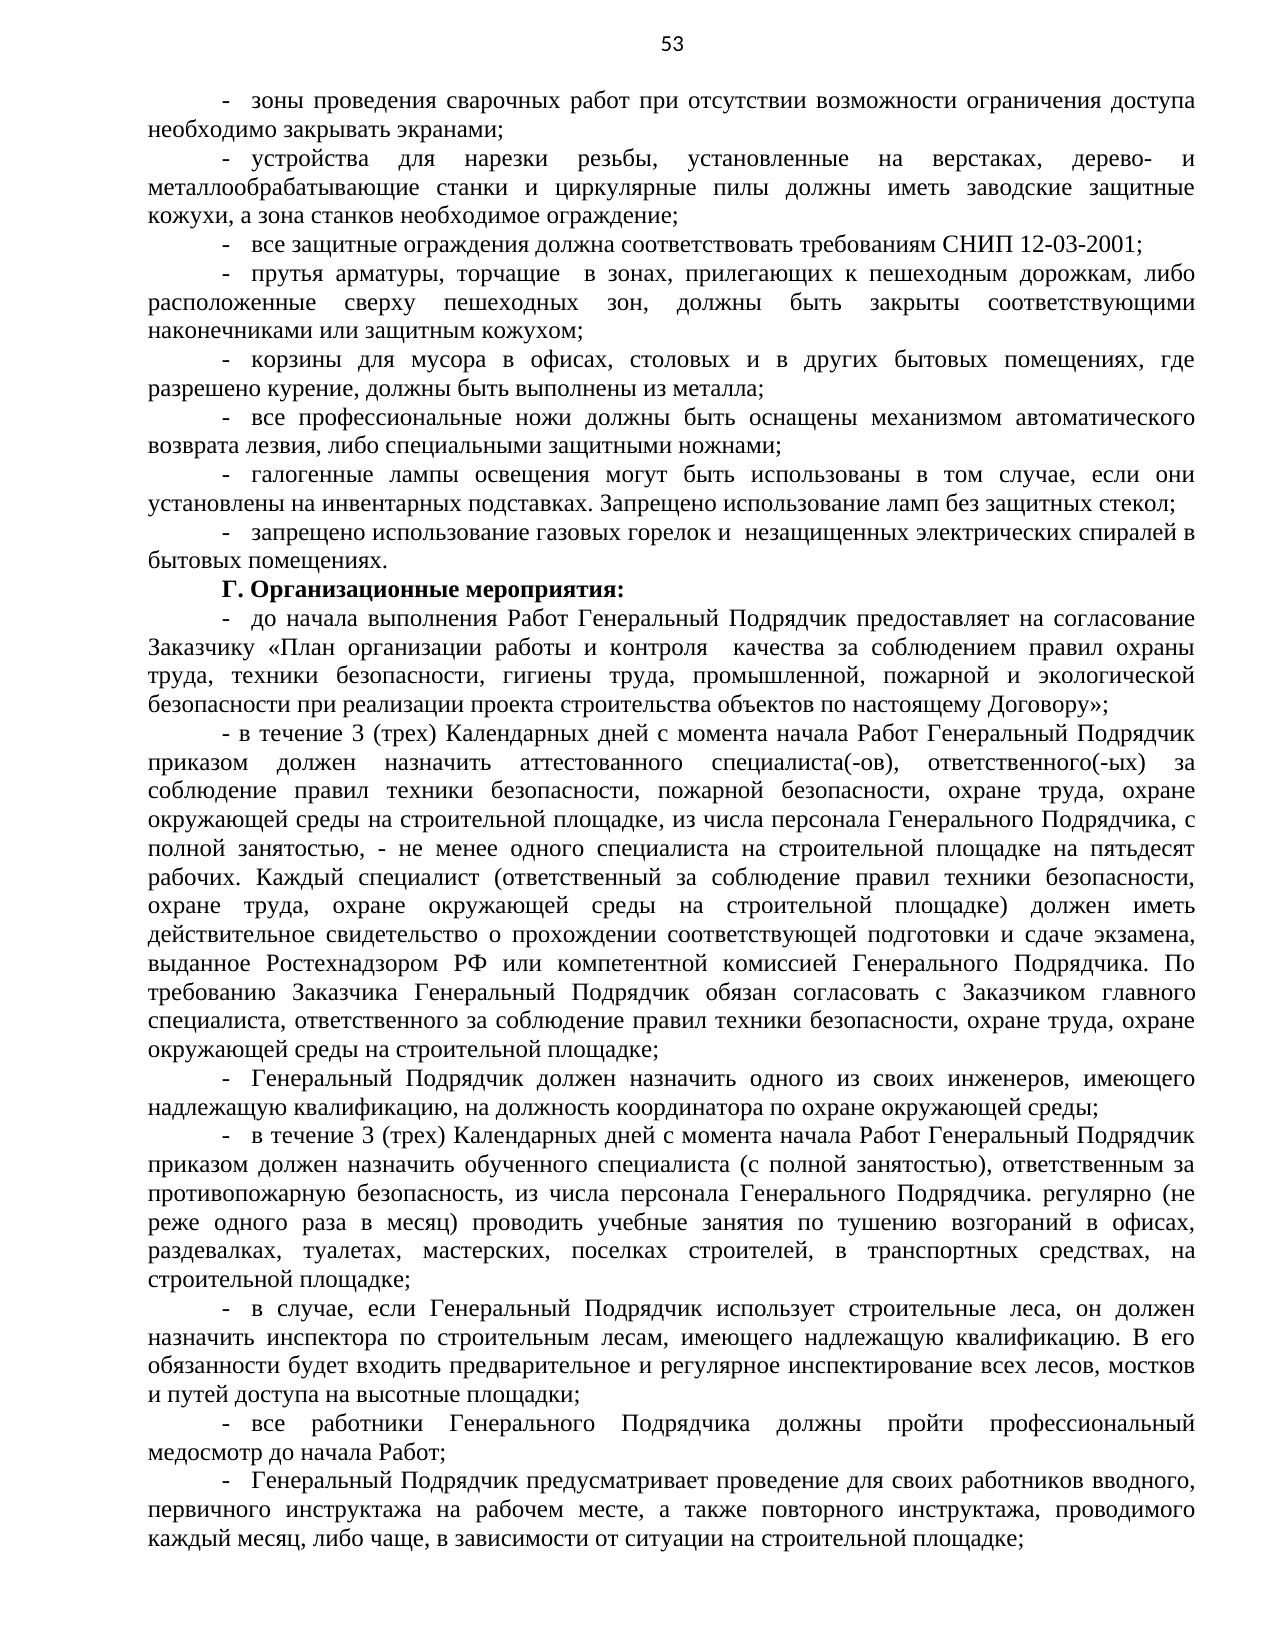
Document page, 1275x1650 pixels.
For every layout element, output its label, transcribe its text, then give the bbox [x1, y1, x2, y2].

list - все профессиональные ножи должны быть оснащены механизмом автоматического возврата лезвия, либо специальными защитными ножнами; [148, 402, 1196, 459]
text Г. Организационные мероприятия: [148, 574, 1196, 603]
text - в случае, если Генеральный Подрядчик использует строительные леса, он должен назначить инспектора по строительным лесам, имеющего надлежащую квалификацию. В его обязанности будет входить предварительное и регулярное инспектирование всех лесов, мостков и путей доступа на высотные площадки; [148, 1293, 1196, 1408]
list - все защитные ограждения должна соответствовать требованиям СНИП 12-03-2001; [148, 229, 1196, 258]
text - Генеральный Подрядчик предусматривает проведение для своих работников вводного, первичного инструктажа на рабочем месте, а также повторного инструктажа, проводимого каждый месяц, либо чаще, в зависимости от ситуации на строительной площадке; [148, 1466, 1196, 1552]
list - зоны проведения сварочных работ при отсутствии возможности ограничения доступа необходимо закрывать экранами; [148, 86, 1196, 143]
text - все работники Генерального Подрядчика должны пройти профессиональный медосмотр до начала Работ; [148, 1408, 1196, 1466]
text - до начала выполнения Работ Генеральный Подрядчик предоставляет на согласование Заказчику «План организации работы и контроля качества за соблюдением правил охраны труда, техники безопасности, гигиены труда, промышленной, пожарной и экологической безопасности при реализации проекта строительства объектов по настоящему Договору»; [148, 603, 1196, 718]
list - запрещено использование газовых горелок и незащищенных электрических спиралей в бытовых помещениях. [148, 517, 1196, 574]
list - галогенные лампы освещения могут быть использованы в том случае, если они установлены на инвентарных подставках. Запрещено использование ламп без защитных стекол; [148, 459, 1196, 517]
text - Генеральный Подрядчик должен назначить одного из своих инженеров, имеющего надлежащую квалификацию, на должность координатора по охране окружающей среды; [148, 1063, 1196, 1121]
list - корзины для мусора в офисах, столовых и в других бытовых помещениях, где разрешено курение, должны быть выполнены из металла; [148, 344, 1196, 402]
list - устройства для нарезки резьбы, установленные на верстаках, дерево- и металлообрабатывающие станки и циркулярные пилы должны иметь заводские защитные кожухи, а зона станков необходимое ограждение; [148, 143, 1196, 229]
text - в течение 3 (трех) Календарных дней с момента начала Работ Генеральный Подрядчик приказом должен назначить аттестованного специалиста(-ов), ответственного(-ых) за соблюдение правил техники безопасности, пожарной безопасности, охране труда, охране окружающей среды на строительной площадке, из числа персонала Генерального Подрядчика, с полной занятостью, - не менее одного специалиста на строительной площадке на пятьдесят рабочих. Каждый специалист (ответственный за соблюдение правил техники безопасности, охране труда, охране окружающей среды на строительной площадке) должен иметь действительное свидетельство о прохождении соответствующей подготовки и сдаче экзамена, выданное Ростехнадзором РФ или компетентной комиссией Генерального Подрядчика. По требованию Заказчика Генеральный Подрядчик обязан согласовать с Заказчиком главного специалиста, ответственного за соблюдение правил техники безопасности, охране труда, охране окружающей среды на строительной площадке; [148, 718, 1196, 1063]
list - прутья арматуры, торчащие в зонах, прилегающих к пешеходным дорожкам, либо расположенные сверху пешеходных зон, должны быть закрыты соответствующими наконечниками или защитным кожухом; [148, 258, 1196, 344]
text - в течение 3 (трех) Календарных дней с момента начала Работ Генеральный Подрядчик приказом должен назначить обученного специалиста (с полной занятостью), ответственным за противопожарную безопасность, из числа персонала Генерального Подрядчика. регулярно (не реже одного раза в месяц) проводить учебные занятия по тушению возгораний в офисах, раздевалках, туалетах, мастерских, поселках строителей, в транспортных средствах, на строительной площадке; [148, 1121, 1196, 1293]
